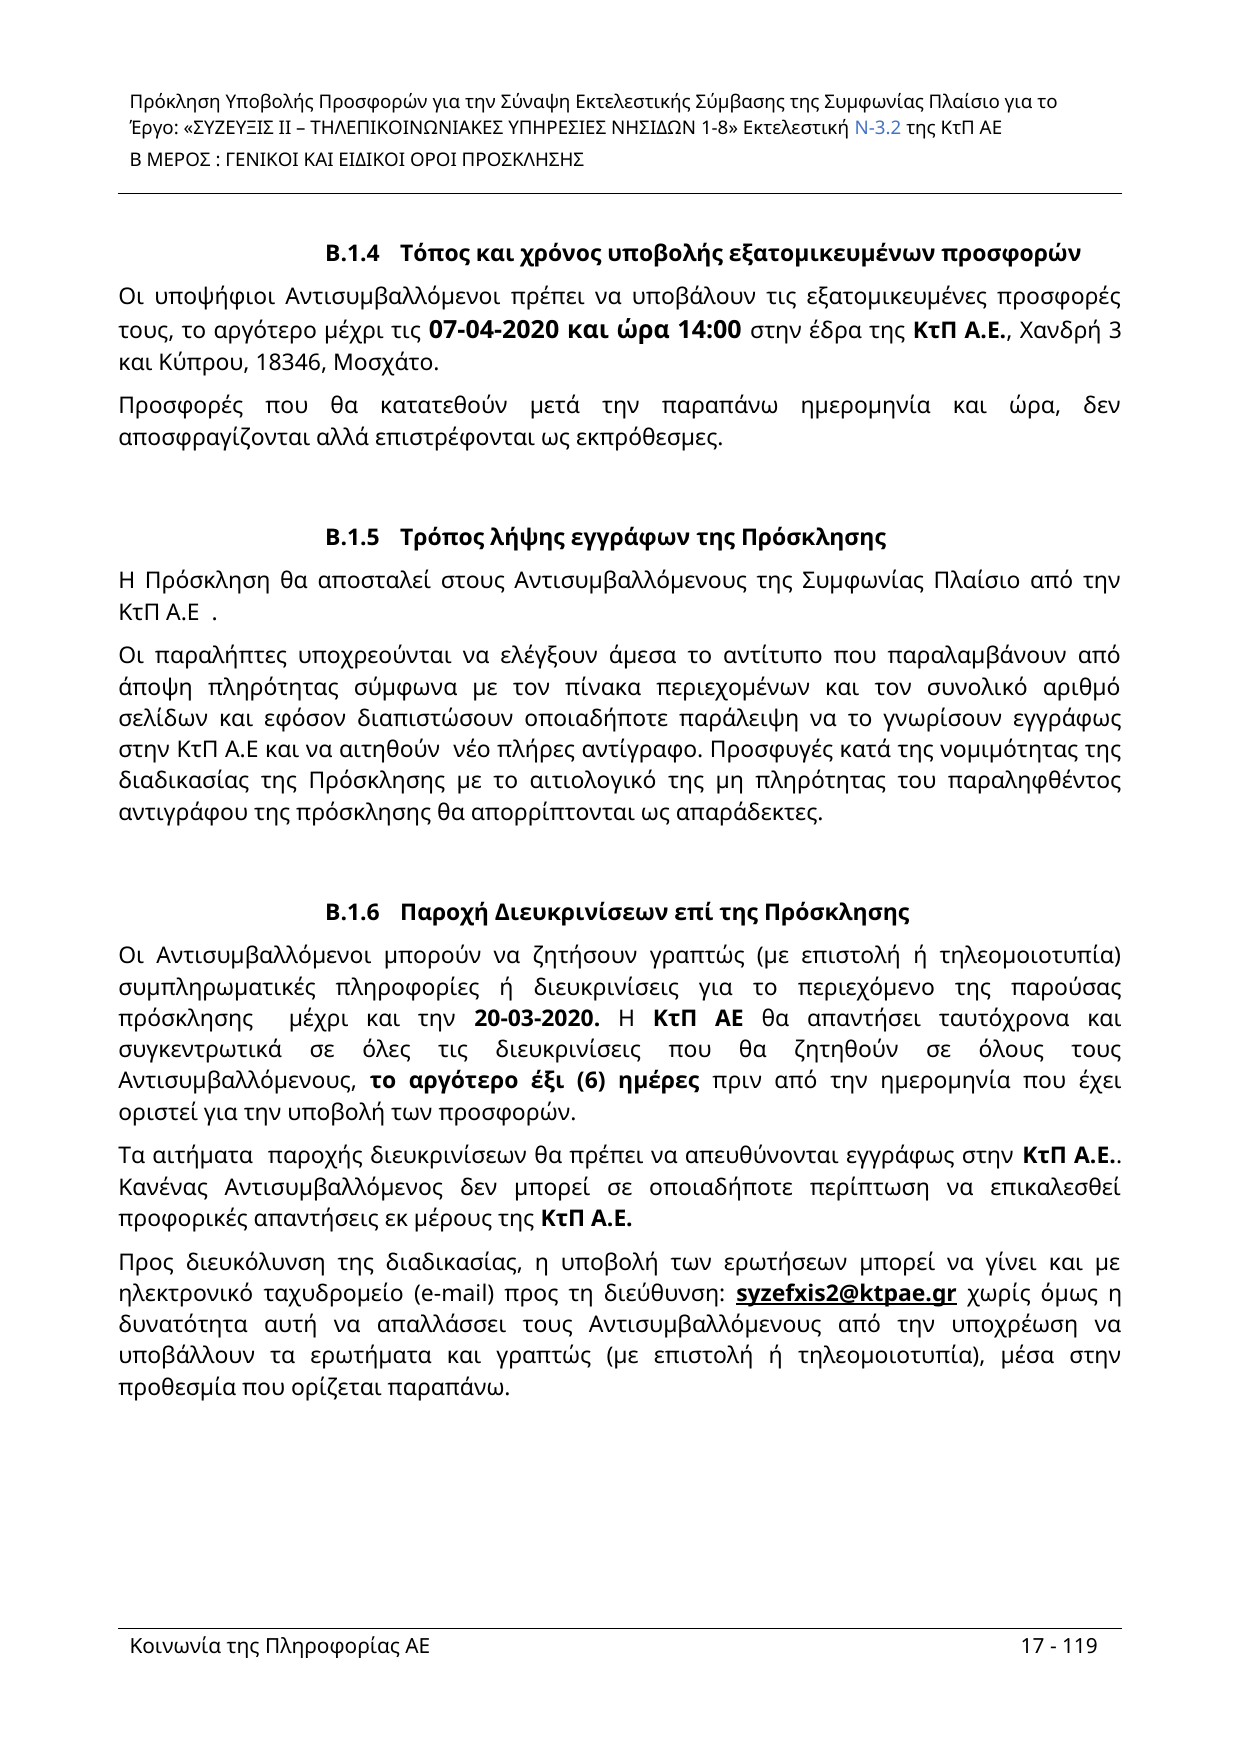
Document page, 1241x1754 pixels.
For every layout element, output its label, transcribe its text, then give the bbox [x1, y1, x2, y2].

text Οι παραλήπτες υποχρεούνται να ελέγξουν άμεσα το αντίτυπο που παραλαμβάνουν από άποψη πληρότητας σύμφωνα με τον πίνακα περιεχομένων και τον συνολικό αριθμό σελίδων και εφόσον διαπιστώσουν οποιαδήποτε παράλειψη να το γνωρίσουν εγγράφως στην ΚτΠ Α.Ε και να αιτηθούν νέο πλήρες αντίγραφο. Προσφυγές κατά της νομιμότητας της διαδικασίας της Πρόσκλησης με το αιτιολογικό της μη πληρότητας του παραληφθέντος αντιγράφου της πρόσκλησης θα απορρίπτονται ως απαράδεκτες. [118, 639, 1122, 827]
text Προς διευκόλυνση της διαδικασίας, η υποβολή των ερωτήσεων μπορεί να γίνει και με ηλεκτρονικό ταχυδρομείο (e-mail) προς τη διεύθυνση: syzefxis2@ktpae.gr χωρίς όμως η δυνατότητα αυτή να απαλλάσσει τους Αντισυμβαλλόμενους από την υποχρέωση να υποβάλλουν τα ερωτήματα και γραπτώς (με επιστολή ή τηλεομοιοτυπία), μέσα στην προθεσμία που ορίζεται παραπάνω. [118, 1246, 1122, 1402]
text Η Πρόσκληση θα αποσταλεί στους Αντισυμβαλλόμενους της Συμφωνίας Πλαίσιο από την ΚτΠ Α.Ε . [118, 564, 1122, 627]
subtitle Παροχή Διευκρινίσεων επί της Πρόσκλησης [325, 896, 1122, 927]
subtitle Τόπος και χρόνος υποβολής εξατομικευμένων προσφορών [325, 236, 1122, 268]
subtitle Τρόπος λήψης εγγράφων της Πρόσκλησης [325, 521, 1122, 552]
text Προσφορές που θα κατατεθούν μετά την παραπάνω ημερομηνία και ώρα, δεν αποσφραγίζονται αλλά επιστρέφονται ως εκπρόθεσμες. [118, 389, 1122, 452]
text Οι Αντισυμβαλλόμενοι μπορούν να ζητήσουν γραπτώς (με επιστολή ή τηλεομοιοτυπία) συμπληρωματικές πληροφορίες ή διευκρινίσεις για το περιεχόμενο της παρούσας πρόσκλησης μέχρι και την 20-03-2020. Η ΚτΠ ΑΕ θα απαντήσει ταυτόχρονα και συγκεντρωτικά σε όλες τις διευκρινίσεις που θα ζητηθούν σε όλους τους Αντισυμβαλλόμενους, το αργότερο έξι (6) ημέρες πριν από την ημερομηνία που έχει οριστεί για την υποβολή των προσφορών. [118, 939, 1122, 1127]
text Τα αιτήματα παροχής διευκρινίσεων θα πρέπει να απευθύνονται εγγράφως στην ΚτΠ Α.Ε.. Κανένας Αντισυμβαλλόμενος δεν μπορεί σε οποιαδήποτε περίπτωση να επικαλεσθεί προφορικές απαντήσεις εκ μέρους της ΚτΠ Α.Ε. [118, 1139, 1122, 1233]
text Οι υποψήφιοι Αντισυμβαλλόμενοι πρέπει να υποβάλουν τις εξατομικευμένες προσφορές τους, το αργότερο μέχρι τις 07-04-2020 και ώρα 14:00 στην έδρα της ΚτΠ Α.Ε., Χανδρή 3 και Κύπρου, 18346, Μοσχάτο. [118, 280, 1122, 377]
